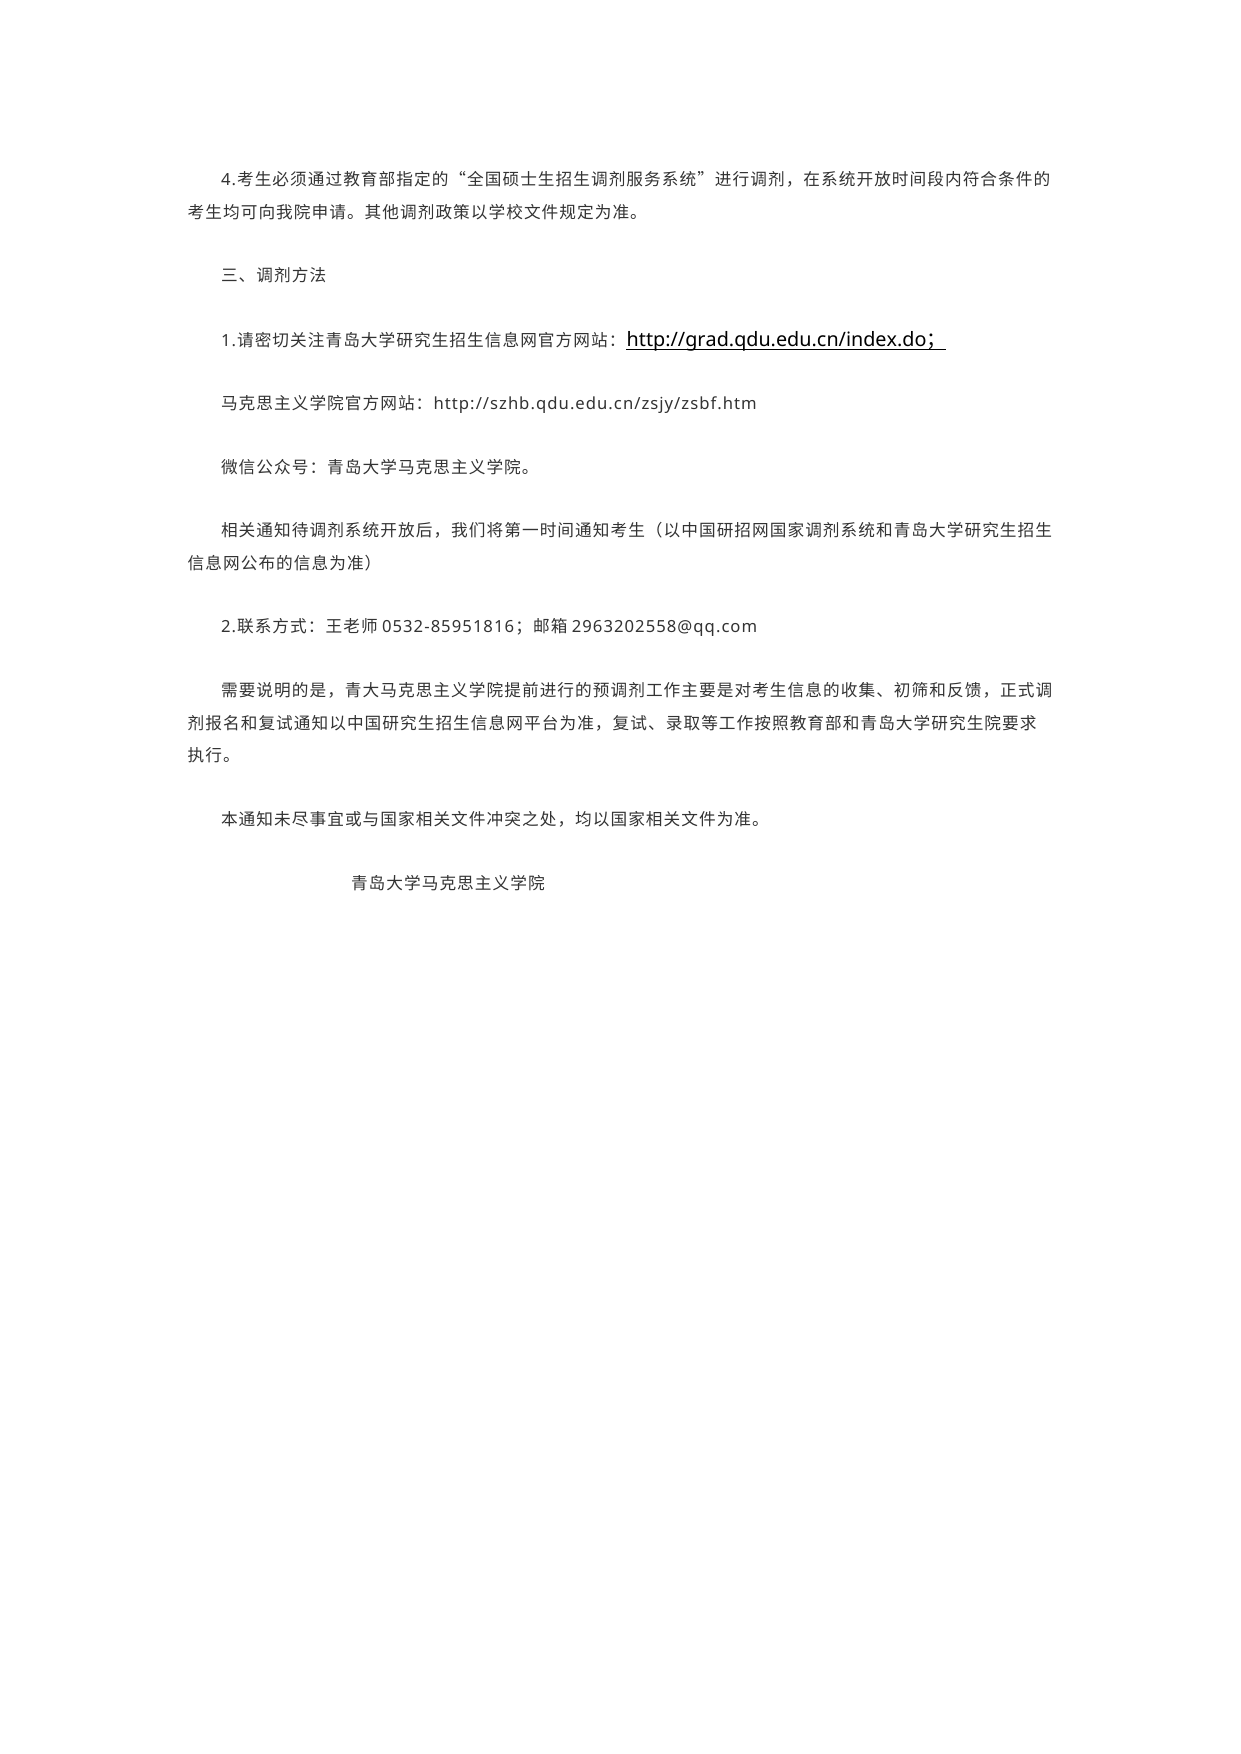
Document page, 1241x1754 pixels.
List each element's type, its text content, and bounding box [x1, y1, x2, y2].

text 相关通知待调剂系统开放后，我们将第一时间通知考生（以中国研招网国家调剂系统和青岛大学研究生招生信息网公布的信息为准） [187, 513, 1053, 578]
text 马克思主义学院官方网站：http://szhb.qdu.edu.cn/zsjy/zsbf.htm [187, 386, 1053, 418]
text 青岛大学马克思主义学院 [187, 866, 1053, 898]
text 需要说明的是，青大马克思主义学院提前进行的预调剂工作主要是对考生信息的收集、初筛和反馈，正式调剂报名和复试通知以中国研究生招生信息网平台为准，复试、录取等工作按照教育部和青岛大学研究生院要求执行。 [187, 673, 1053, 771]
text 本通知未尽事宜或与国家相关文件冲突之处，均以国家相关文件为准。 [187, 802, 1053, 834]
text 1.请密切关注青岛大学研究生招生信息网官方网站：http://grad.qdu.edu.cn/index.do； [187, 322, 1053, 354]
text 2.联系方式：王老师0532-85951816；邮箱2963202558@qq.com [187, 609, 1053, 642]
text 4.考生必须通过教育部指定的“全国硕士生招生调剂服务系统”进行调剂，在系统开放时间段内符合条件的考生均可向我院申请。其他调剂政策以学校文件规定为准。 [187, 162, 1053, 227]
text 三、调剂方法 [187, 258, 1053, 291]
text 微信公众号：青岛大学马克思主义学院。 [187, 449, 1053, 482]
